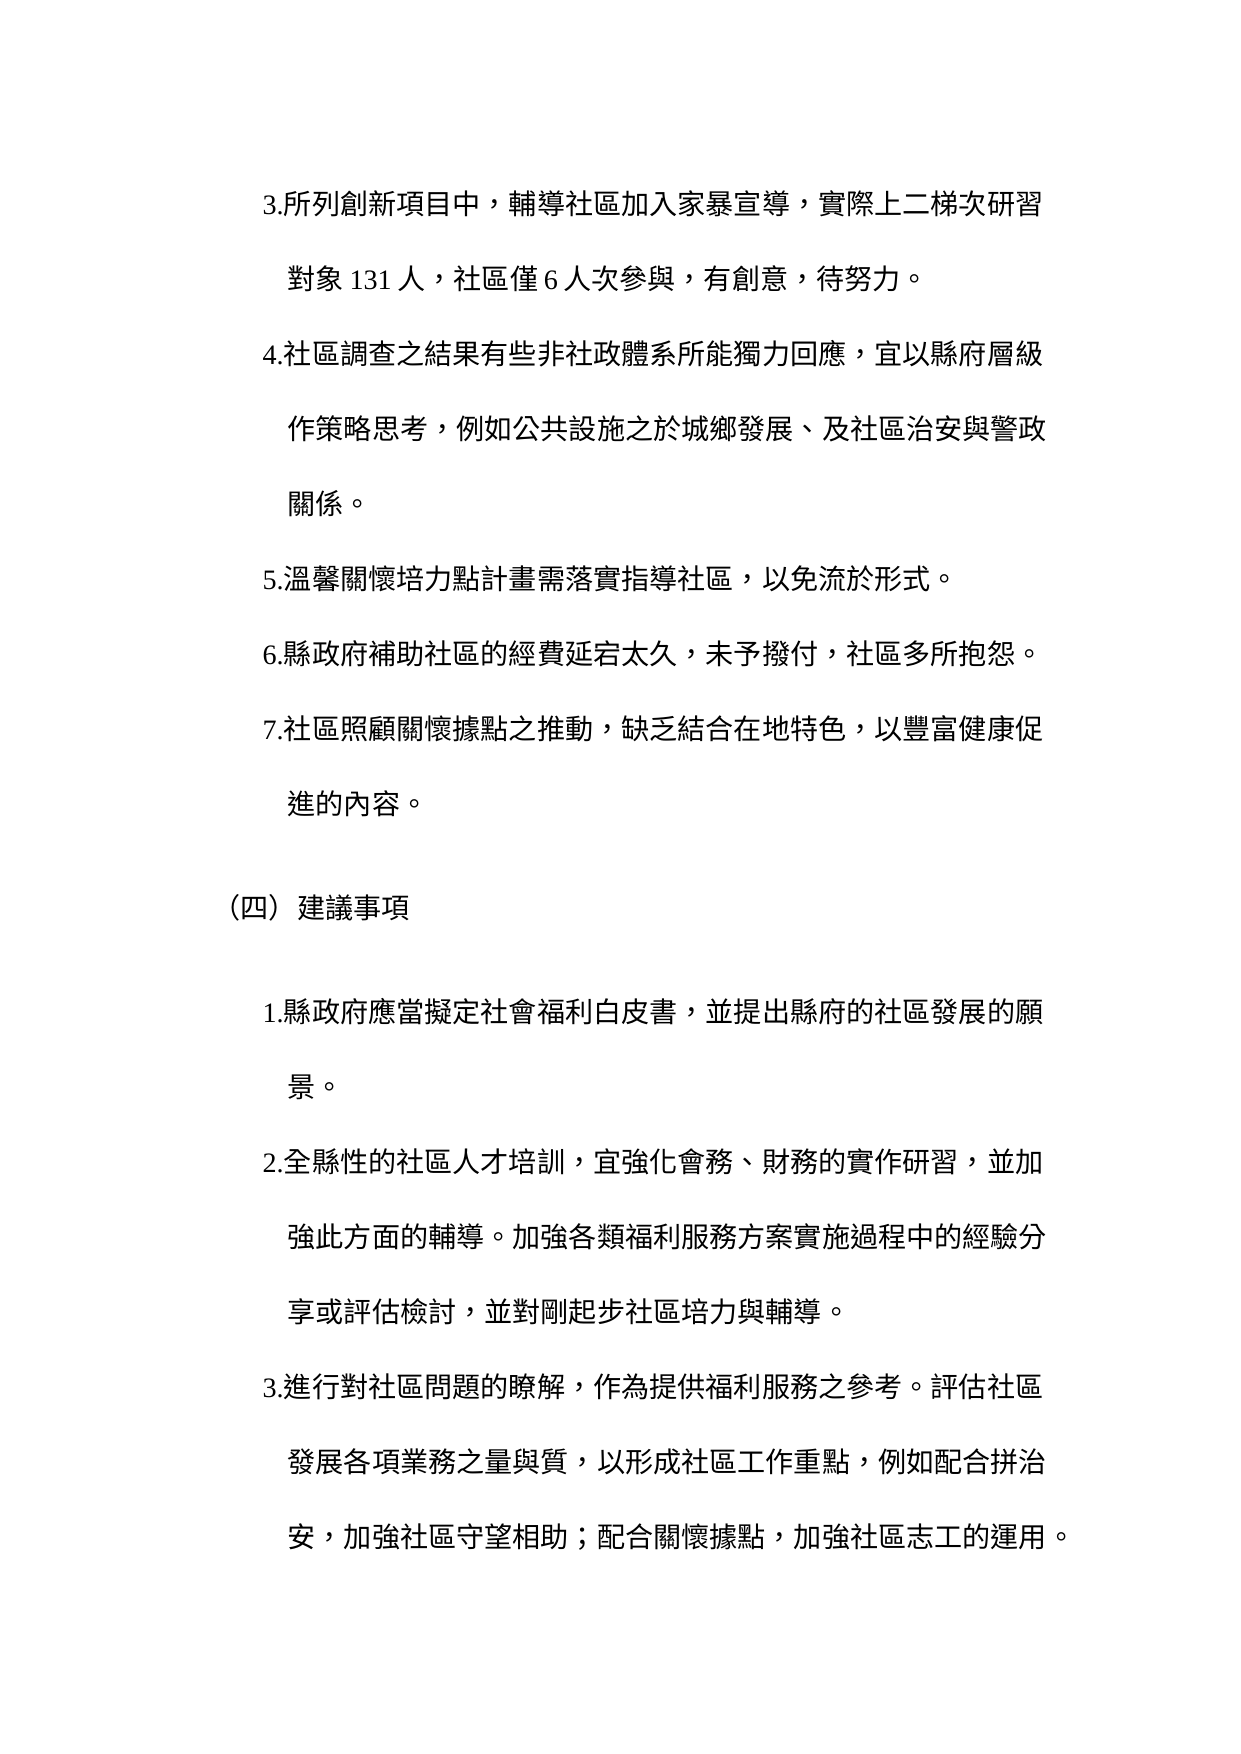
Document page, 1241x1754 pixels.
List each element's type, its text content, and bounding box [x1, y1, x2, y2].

text 3.所列創新項目中，輔導社區加入家暴宣導，實際上二梯次研習對象131人，社區僅6人次參與，有創意，待努力。 [262, 164, 1053, 314]
text （四）建議事項 [187, 869, 1053, 944]
text 1.縣政府應當擬定社會福利白皮書，並提出縣府的社區發展的願景。 [262, 973, 1053, 1123]
text 5.溫馨關懷培力點計畫需落實指導社區，以免流於形式。 [262, 539, 1053, 614]
text 6.縣政府補助社區的經費延宕太久，未予撥付，社區多所抱怨。 [262, 614, 1053, 689]
text 4.社區調查之結果有些非社政體系所能獨力回應，宜以縣府層級作策略思考，例如公共設施之於城鄉發展、及社區治安與警政關係。 [262, 314, 1053, 539]
text 2.全縣性的社區人才培訓，宜強化會務、財務的實作研習，並加強此方面的輔導。加強各類福利服務方案實施過程中的經驗分享或評估檢討，並對剛起步社區培力與輔導。 [262, 1123, 1053, 1348]
text 3.進行對社區問題的瞭解，作為提供福利服務之參考。評估社區發展各項業務之量與質，以形成社區工作重點，例如配合拼治安，加強社區守望相助；配合關懷據點，加強社區志工的運用。 [262, 1348, 1053, 1573]
text 7.社區照顧關懷據點之推動，缺乏結合在地特色，以豐富健康促進的內容。 [262, 689, 1053, 839]
